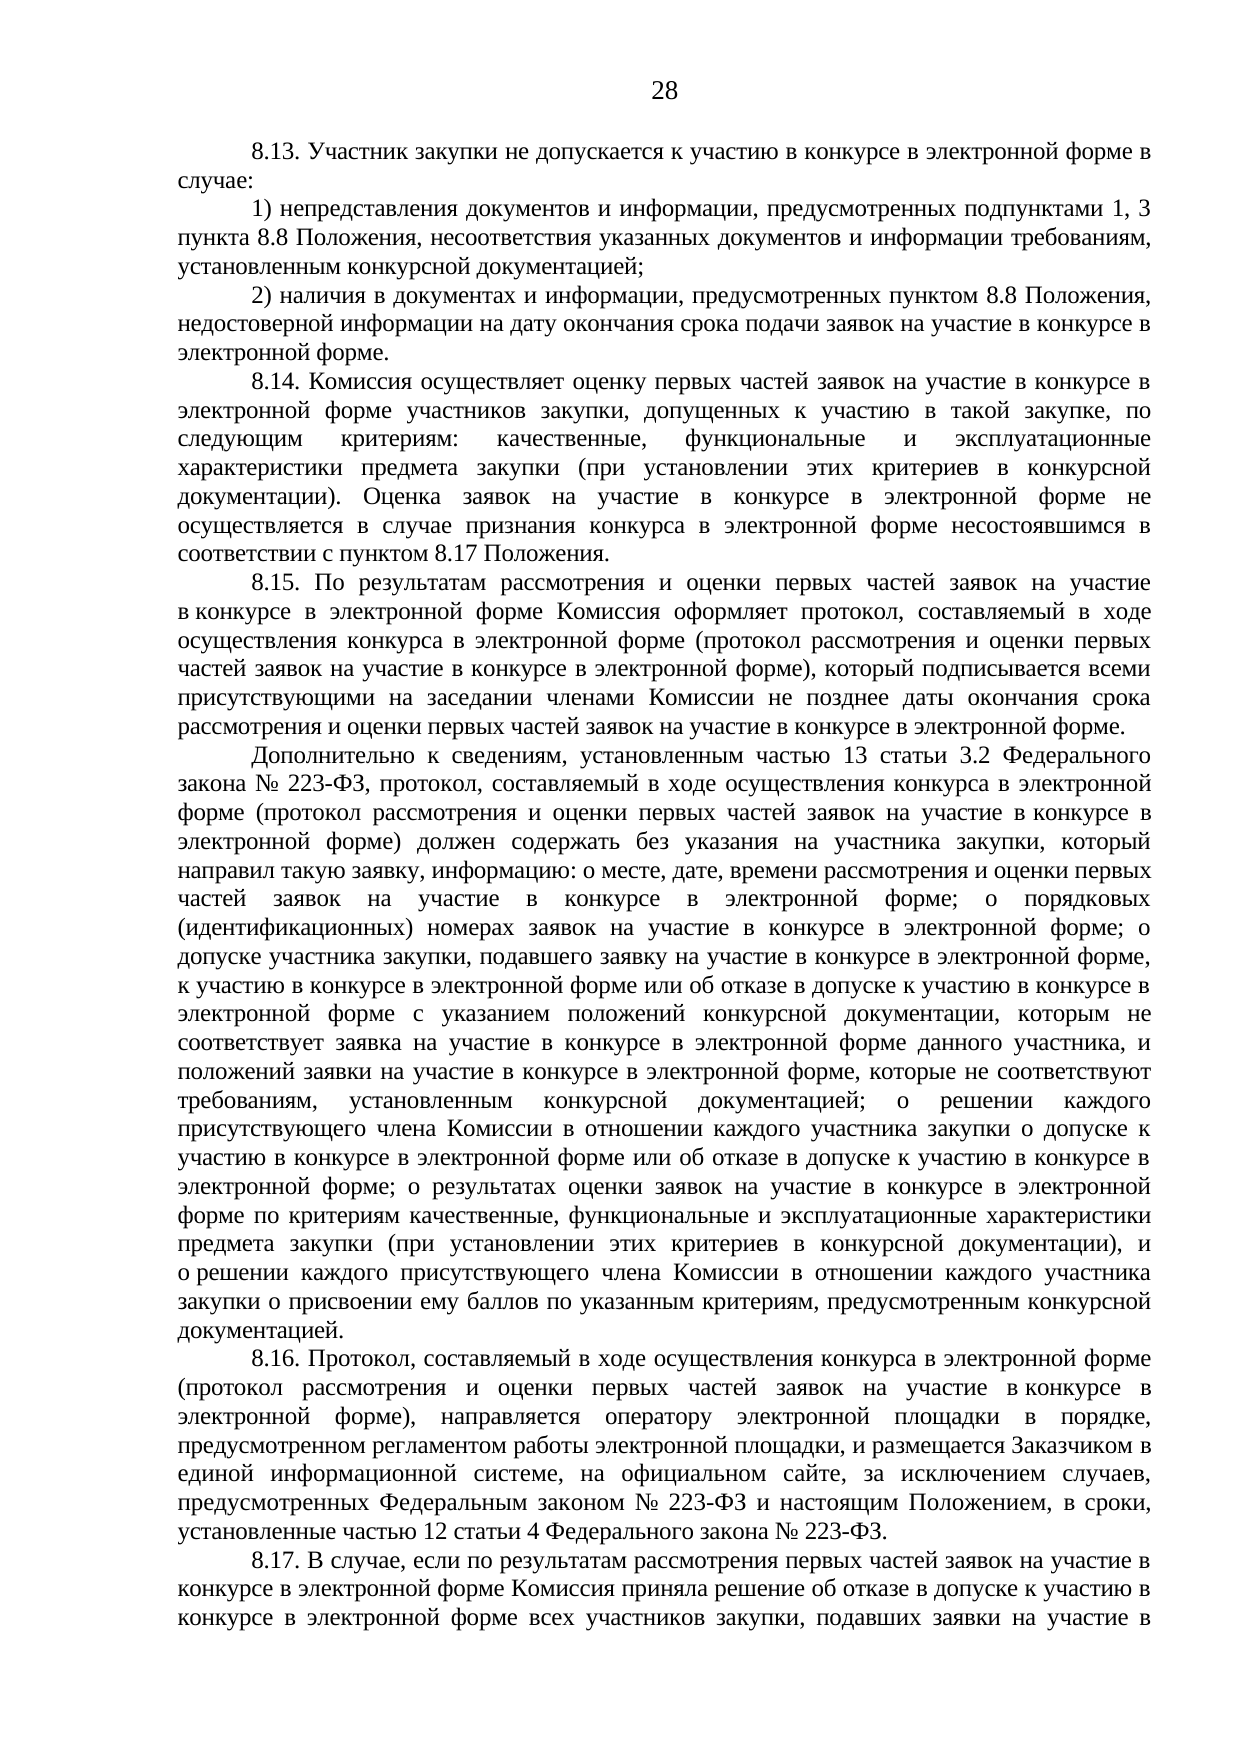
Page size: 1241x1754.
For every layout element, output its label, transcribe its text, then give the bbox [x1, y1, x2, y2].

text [177, 1545, 1152, 1631]
text 8.15. По результатам рассмотрения и оценки первых частей заявок на участие в конкурсе в электронной форме Комиссия оформляет протокол, составляемый в ходе осуществления конкурса в электронной форме (протокол рассмотрения и оценки первых частей заявок на участие в конкурсе в электронной форме), который подписывается всеми присутствующими на заседании членами Комиссии не позднее даты окончания срока рассмотрения и оценки первых частей заявок на участие в конкурсе в электронной форме. [177, 567, 1152, 740]
text 1) непредставления документов и информации, предусмотренных подпунктами 1, 3 пункта 8.8 Положения, несоответствия указанных документов и информации требованиям, установленным конкурсной документацией; [177, 193, 1152, 280]
text 8.13. Участник закупки не допускается к участию в конкурсе в электронной форме в случае: [177, 136, 1152, 193]
text 8.14. Комиссия осуществляет оценку первых частей заявок на участие в конкурсе в электронной форме участников закупки, допущенных к участию в такой закупке, по следующим критериям: качественные, функциональные и эксплуатационные характеристики предмета закупки (при установлении этих критериев в конкурсной документации). Оценка заявок на участие в конкурсе в электронной форме не осуществляется в случае признания конкурса в электронной форме несостоявшимся в соответствии с пунктом 8.17 Положения. [177, 366, 1152, 567]
text Дополнительно к сведениям, установленным частью 13 статьи 3.2 Федерального закона № 223-ФЗ, протокол, составляемый в ходе осуществления конкурса в электронной форме (протокол рассмотрения и оценки первых частей заявок на участие в конкурсе в электронной форме) должен содержать без указания на участника закупки, который направил такую заявку, информацию: о месте, дате, времени рассмотрения и оценки первых частей заявок на участие в конкурсе в электронной форме; о порядковых (идентификационных) номерах заявок на участие в конкурсе в электронной форме; о допуске участника закупки, подавшего заявку на участие в конкурсе в электронной форме, к участию в конкурсе в электронной форме или об отказе в допуске к участию в конкурсе в электронной форме с указанием положений конкурсной документации, которым не соответствует заявка на участие в конкурсе в электронной форме данного участника, и положений заявки на участие в конкурсе в электронной форме, которые не соответствуют требованиям, установленным конкурсной документацией; о решении каждого присутствующего члена Комиссии в отношении каждого участника закупки о допуске к участию в конкурсе в электронной форме или об отказе в допуске к участию в конкурсе в электронной форме; о результатах оценки заявок на участие в конкурсе в электронной форме по критериям качественные, функциональные и эксплуатационные характеристики предмета закупки (при установлении этих критериев в конкурсной документации), и о решении каждого присутствующего члена Комиссии в отношении каждого участника закупки о присвоении ему баллов по указанным критериям, предусмотренным конкурсной документацией. [177, 740, 1152, 1343]
text 2) наличия в документах и информации, предусмотренных пунктом 8.8 Положения, недостоверной информации на дату окончания срока подачи заявок на участие в конкурсе в электронной форме. [177, 280, 1152, 366]
text 8.16. Протокол, составляемый в ходе осуществления конкурса в электронной форме (протокол рассмотрения и оценки первых частей заявок на участие в конкурсе в электронной форме), направляется оператору электронной площадки в порядке, предусмотренном регламентом работы электронной площадки, и размещается Заказчиком в единой информационной системе, на официальном сайте, за исключением случаев, предусмотренных Федеральным законом № 223-ФЗ и настоящим Положением, в сроки, установленные частью 12 статьи 4 Федерального закона № 223-ФЗ. [177, 1343, 1152, 1545]
